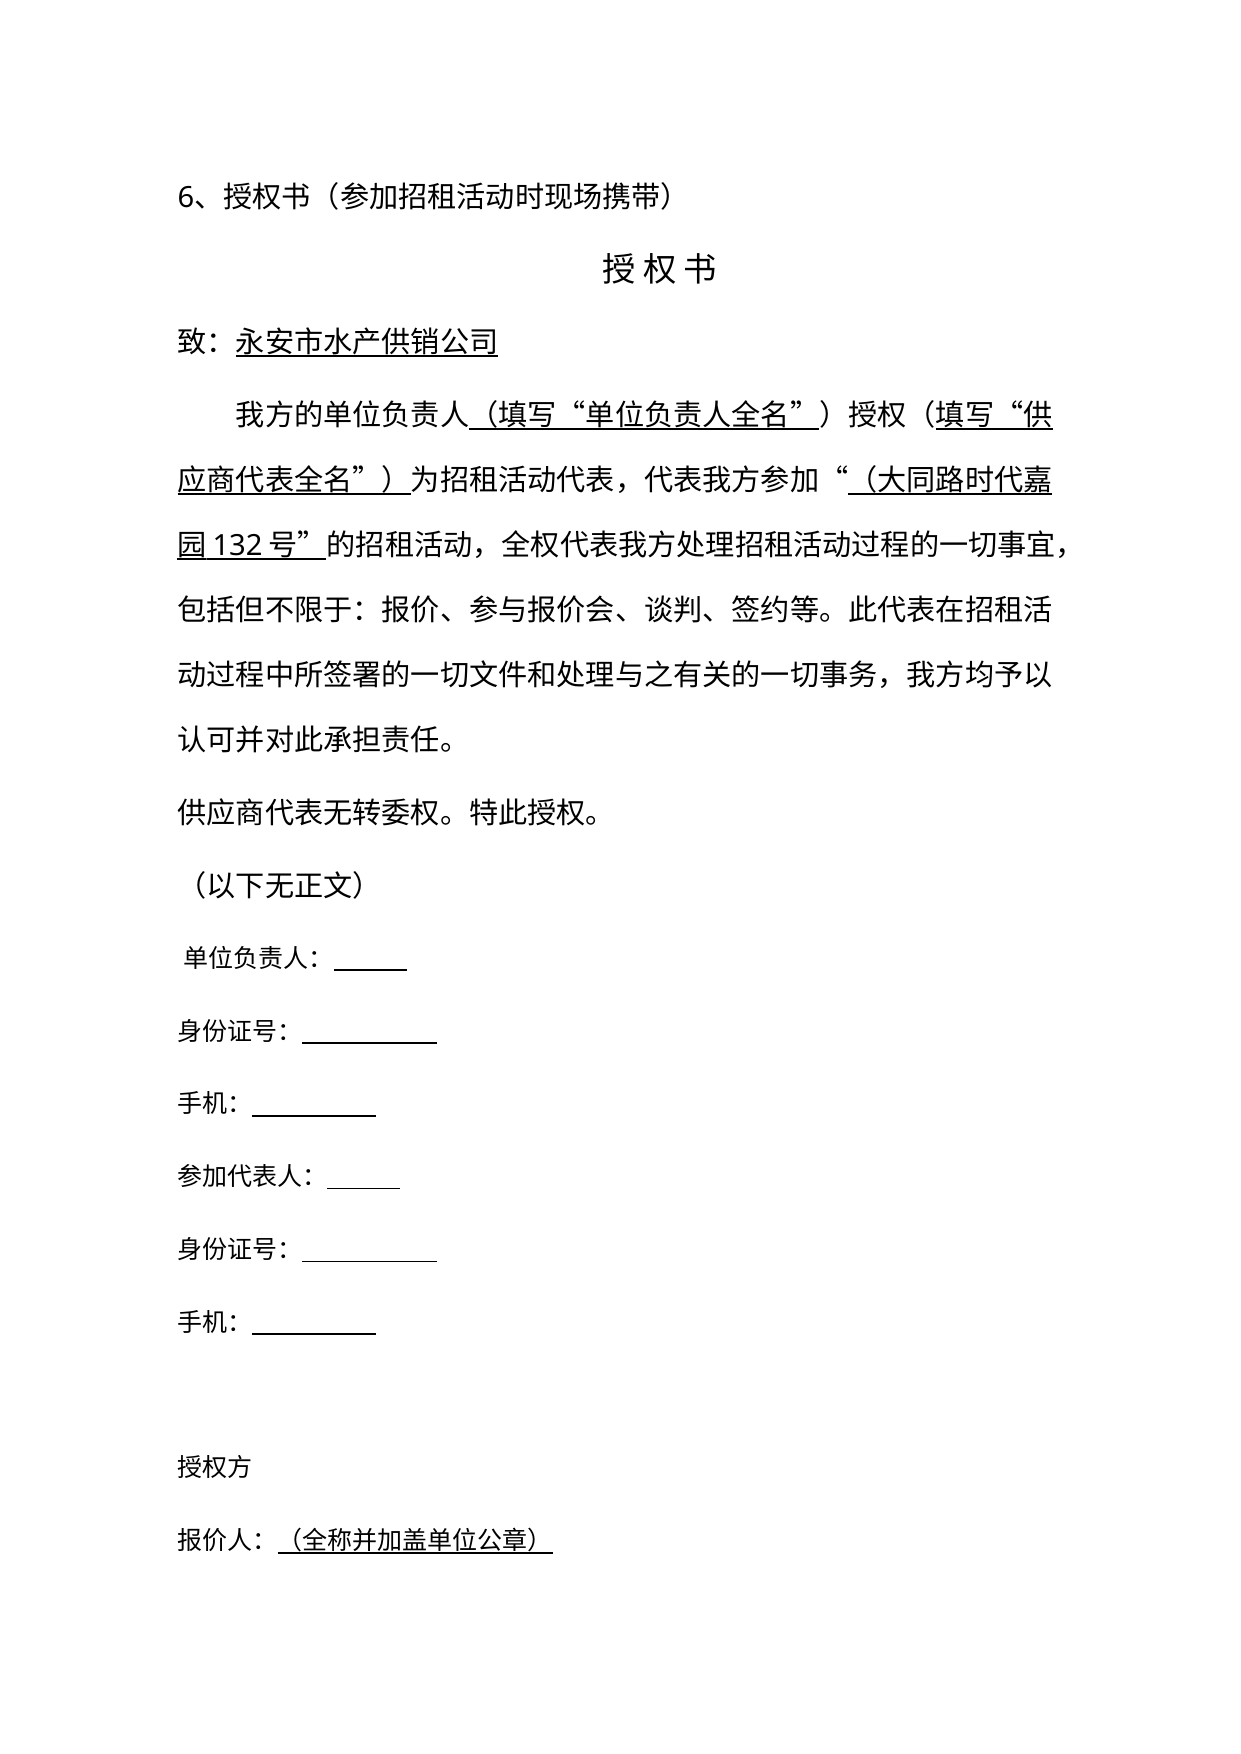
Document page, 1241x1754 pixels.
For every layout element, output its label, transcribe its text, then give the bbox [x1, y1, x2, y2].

text 参加代表人： [177, 1142, 1075, 1207]
text （以下无正文） [177, 851, 1075, 916]
text 致：永安市水产供销公司 [177, 308, 1075, 373]
text 授权方 [177, 1433, 1075, 1498]
text 手机： [177, 1288, 1075, 1353]
text 身份证号： [177, 997, 1075, 1062]
text 6、授权书（参加招租活动时现场携带） [177, 162, 1075, 227]
text 身份证号： [177, 1215, 1075, 1280]
text 我方的单位负责人（填写“单位负责人全名”）授权（填写“供应商代表全名”）为招租活动代表，代表我方参加“（大同路时代嘉园132号”的招租活动，全权代表我方处理招租活动过程的一切事宜，包括但不限于：报价、参与报价会、谈判、签约等。此代表在招租活动过程中所签署的一切文件和处理与之有关的一切事务，我方均予以认可并对此承担责任。 [177, 380, 1075, 770]
text 授 权 书 [177, 235, 1075, 300]
text 单位负责人： [177, 924, 1075, 989]
text 手机： [177, 1069, 1075, 1134]
text 报价人：（全称并加盖单位公章） [177, 1506, 1075, 1571]
text 供应商代表无转委权。特此授权。 [177, 778, 1075, 843]
